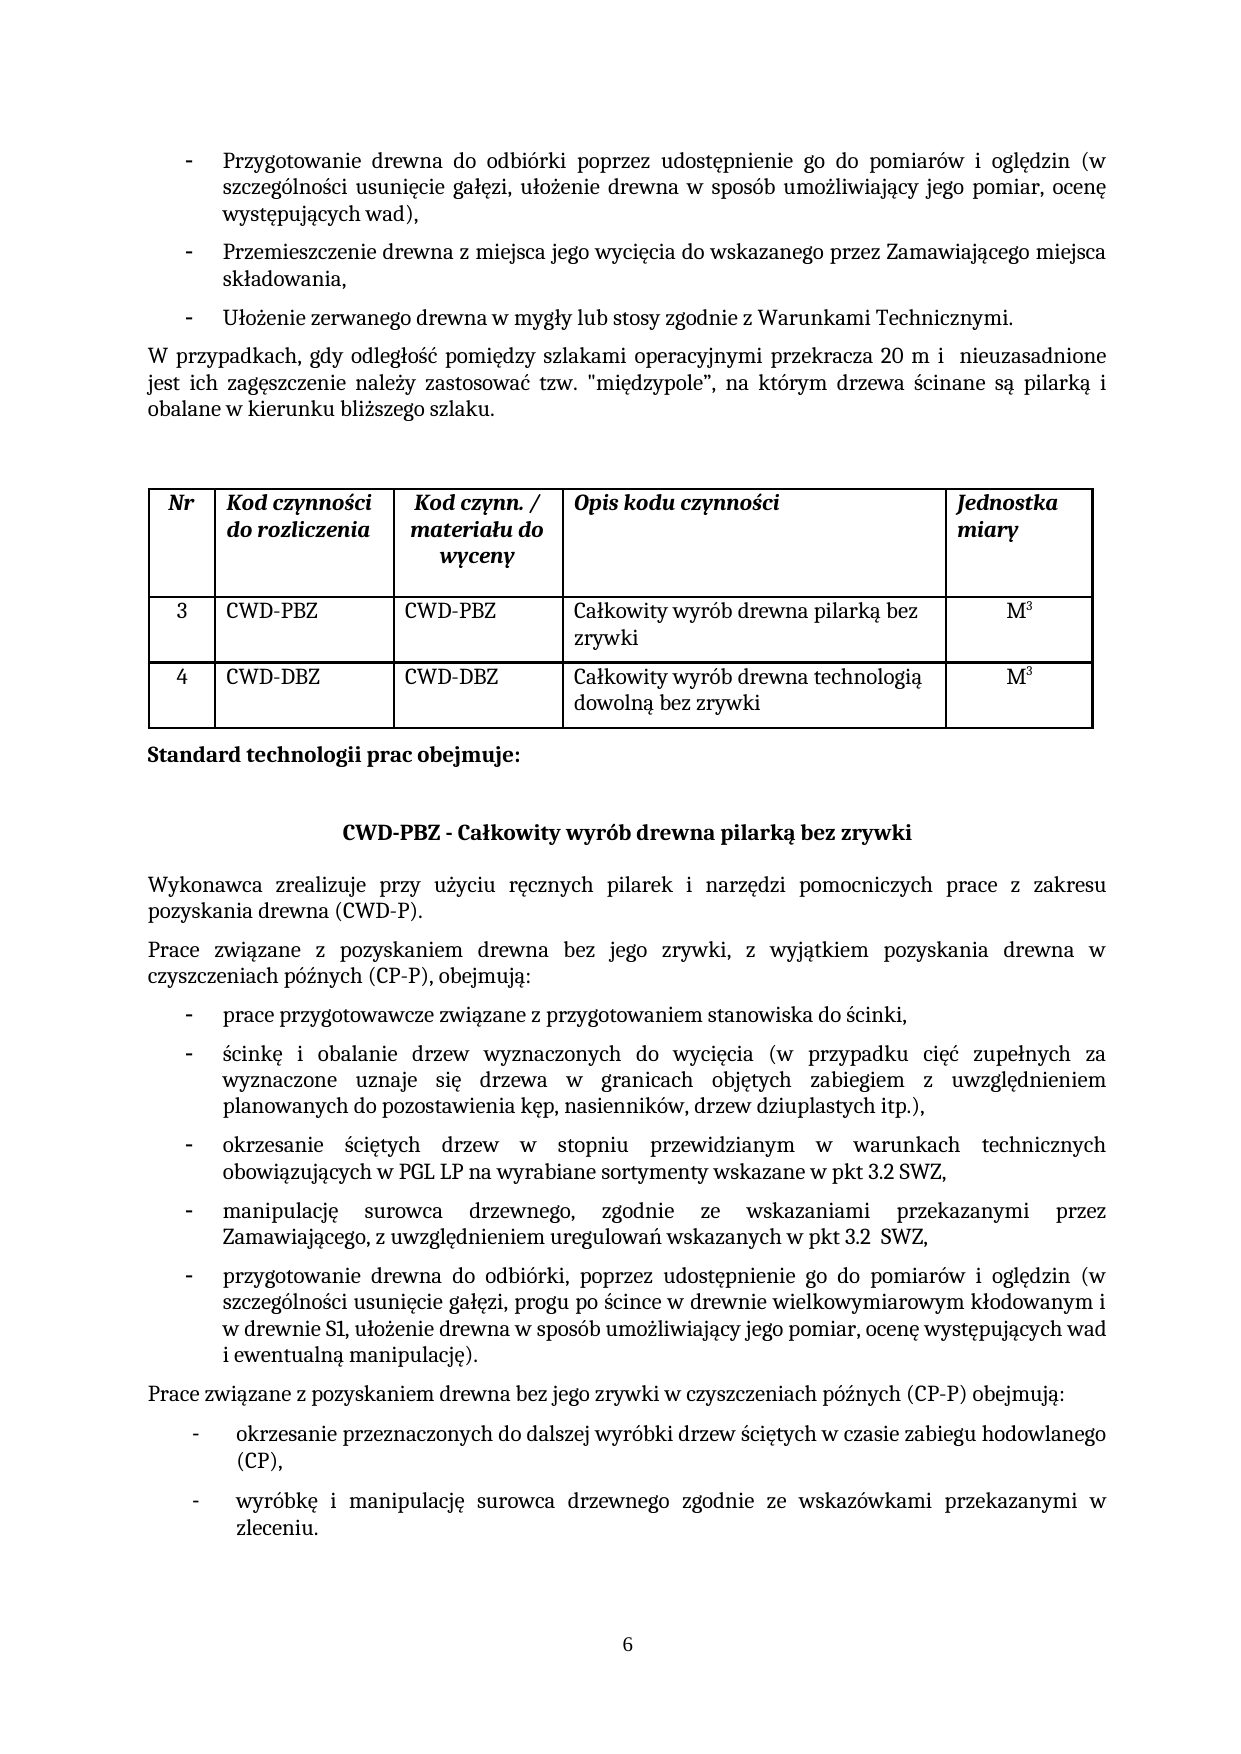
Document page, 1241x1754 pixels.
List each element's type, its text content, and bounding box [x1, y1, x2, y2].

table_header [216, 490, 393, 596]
text CWD-PBZ - Całkowity wyrób drewna pilarką bez zrywki [148, 819, 1107, 846]
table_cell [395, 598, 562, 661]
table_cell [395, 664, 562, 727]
text Standard technologii prac obejmuje: [148, 742, 1107, 768]
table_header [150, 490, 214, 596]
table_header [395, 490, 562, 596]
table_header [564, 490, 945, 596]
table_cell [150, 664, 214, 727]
list okrzesanie ściętych drzew w stopniu przewidzianym w warunkach technicznych obowiązujących w PGL LP na wyrabiane sortymenty wskazane w pkt 3.2 SWZ, [185, 1132, 1107, 1185]
text W przypadkach, gdy odległość pomiędzy szlakami operacyjnymi przekracza 20 m i nieuzasadnione jest ich zagęszczenie należy zastosować tzw. "międzypole”, na którym drzewa ścinane są pilarką i obalane w kierunku bliższego szlaku. [148, 343, 1107, 422]
list wyróbkę i manipulację surowca drzewnego zgodnie ze wskazówkami przekazanymi w zleceniu. [192, 1486, 1107, 1541]
list Ułożenie zerwanego drewna w mygły lub stosy zgodnie z Warunkami Technicznymi. [185, 304, 1107, 331]
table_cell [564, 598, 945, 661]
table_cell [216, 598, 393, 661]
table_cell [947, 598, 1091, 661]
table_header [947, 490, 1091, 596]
list okrzesanie przeznaczonych do dalszej wyróbki drzew ściętych w czasie zabiegu hodowlanego (CP), [192, 1419, 1107, 1474]
list manipulację surowca drzewnego, zgodnie ze wskazaniami przekazanymi przez Zamawiającego, z uwzględnieniem uregulowań wskazanych w pkt 3.2 SWZ, [185, 1197, 1107, 1250]
list ścinkę i obalanie drzew wyznaczonych do wycięcia (w przypadku cięć zupełnych za wyznaczone uznaje się drzewa w granicach objętych zabiegiem z uwzględnieniem planowanych do pozostawienia kęp, nasienników, drzew dziuplastych itp.), [185, 1041, 1107, 1120]
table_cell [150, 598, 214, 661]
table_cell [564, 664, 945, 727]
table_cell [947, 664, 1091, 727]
text Prace związane z pozyskaniem drewna bez jego zrywki, z wyjątkiem pozyskania drewna w czyszczeniach późnych (CP-P), obejmują: [148, 937, 1107, 989]
text Prace związane z pozyskaniem drewna bez jego zrywki w czyszczeniach późnych (CP-P) obejmują: [148, 1381, 1107, 1407]
list przygotowanie drewna do odbiórki, poprzez udostępnienie go do pomiarów i oględzin (w szczególności usunięcie gałęzi, progu po ścince w drewnie wielkowymiarowym kłodowanym i w drewnie S1, ułożenie drewna w sposób umożliwiający jego pomiar, ocenę występujących wad i ewentualną manipulację). [185, 1263, 1107, 1368]
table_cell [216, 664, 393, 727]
text Wykonawca zrealizuje przy użyciu ręcznych pilarek i narzędzi pomocniczych prace z zakresu pozyskania drewna (CWD-P). [148, 871, 1107, 924]
list prace przygotowawcze związane z przygotowaniem stanowiska do ścinki, [185, 1002, 1107, 1028]
list Przemieszczenie drewna z miejsca jego wycięcia do wskazanego przez Zamawiającego miejsca składowania, [185, 239, 1107, 292]
list Przygotowanie drewna do odbiórki poprzez udostępnienie go do pomiarów i oględzin (w szczególności usunięcie gałęzi, ułożenie drewna w sposób umożliwiający jego pomiar, ocenę występujących wad), [185, 148, 1107, 227]
